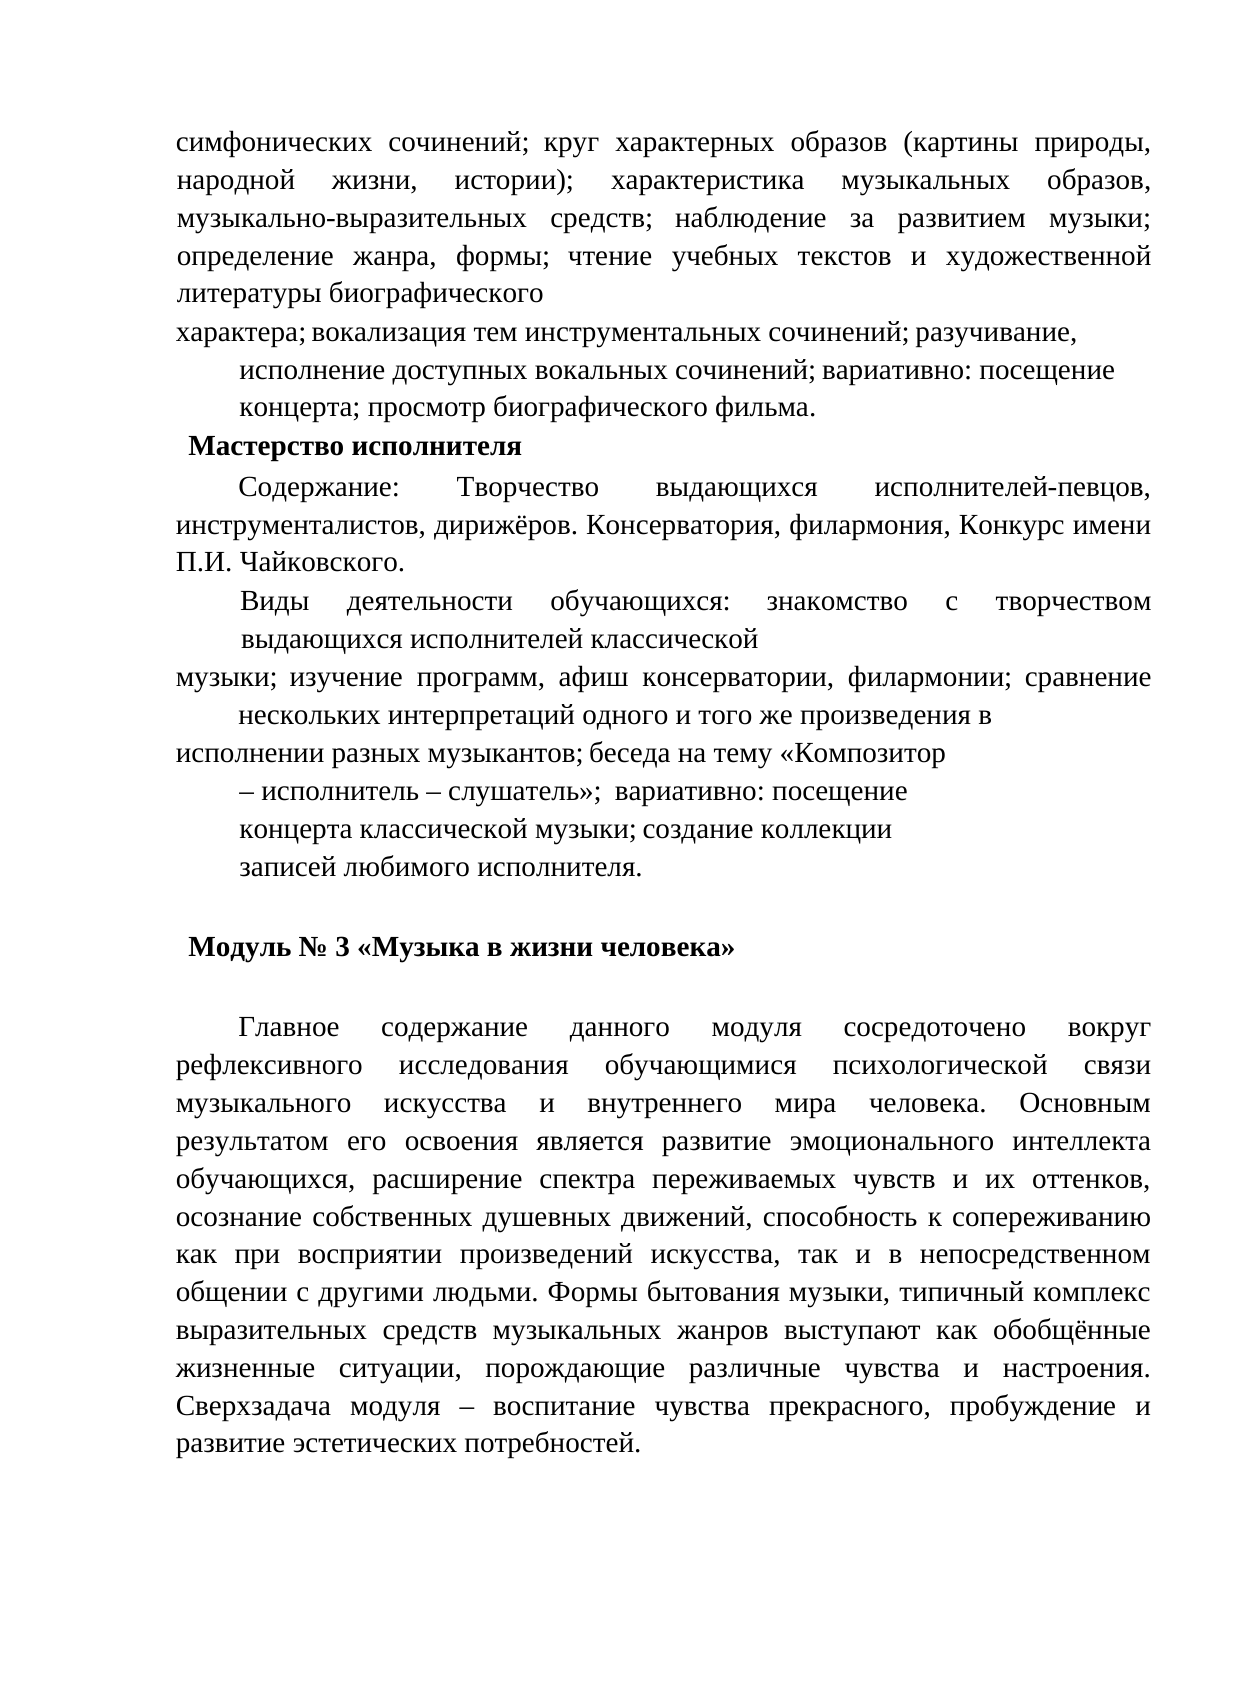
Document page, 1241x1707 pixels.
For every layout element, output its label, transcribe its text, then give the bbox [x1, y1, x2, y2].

text музыки; изучение программ, афиш консерватории, филармонии; сравнение нескольких интерпретаций одного и того же произведения в [176, 659, 1152, 730]
text Содержание: Творчество выдающихся исполнителей-певцов, инструменталистов, дирижёров. Консерватория, филармония, Конкурс имени П.И. Чайковского. [176, 469, 1152, 578]
subtitle Мастерство исполнителя [188, 428, 1152, 461]
text Главное содержание данного модуля сосредоточено вокруг рефлексивного исследования обучающимися психологической связи музыкального искусства и внутреннего мира человека. Основным результатом его освоения является развитие эмоционального интеллекта обучающихся, расширение спектра переживаемых чувств и их оттенков, осознание собственных душевных движений, способность к сопереживанию как при восприятии произведений искусства, так и в непосредственном общении с другими людьми. Формы бытования музыки, типичный комплекс выразительных средств музыкальных жанров выступают как обобщённые жизненные ситуации, порождающие различные чувства и настроения. Сверхзадача модуля – воспитание чувства прекрасного, пробуждение и развитие эстетических потребностей. [176, 1009, 1152, 1459]
text симфонических сочинений; круг характерных образов (картины природы, народной жизни, истории); характеристика музыкальных образов, музыкально-выразительных средств; наблюдение за развитием музыки; определение жанра, формы; чтение учебных текстов и художественной литературы биографического [176, 124, 1152, 309]
text исполнении разных музыкантов; беседа на тему «Композитор – исполнитель – слушатель»; вариативно: посещение концерта классической музыки; создание коллекции записей любимого исполнителя. [176, 735, 966, 882]
text Виды деятельности обучающихся: знакомство с творчеством выдающихся исполнителей классической [240, 583, 1152, 654]
text характера; вокализация тем инструментальных сочинений; разучивание, исполнение доступных вокальных сочинений; вариативно: посещение концерта; просмотр биографического фильма. [176, 314, 1117, 423]
subtitle Модуль № 3 «Музыка в жизни человека» [188, 929, 1152, 963]
